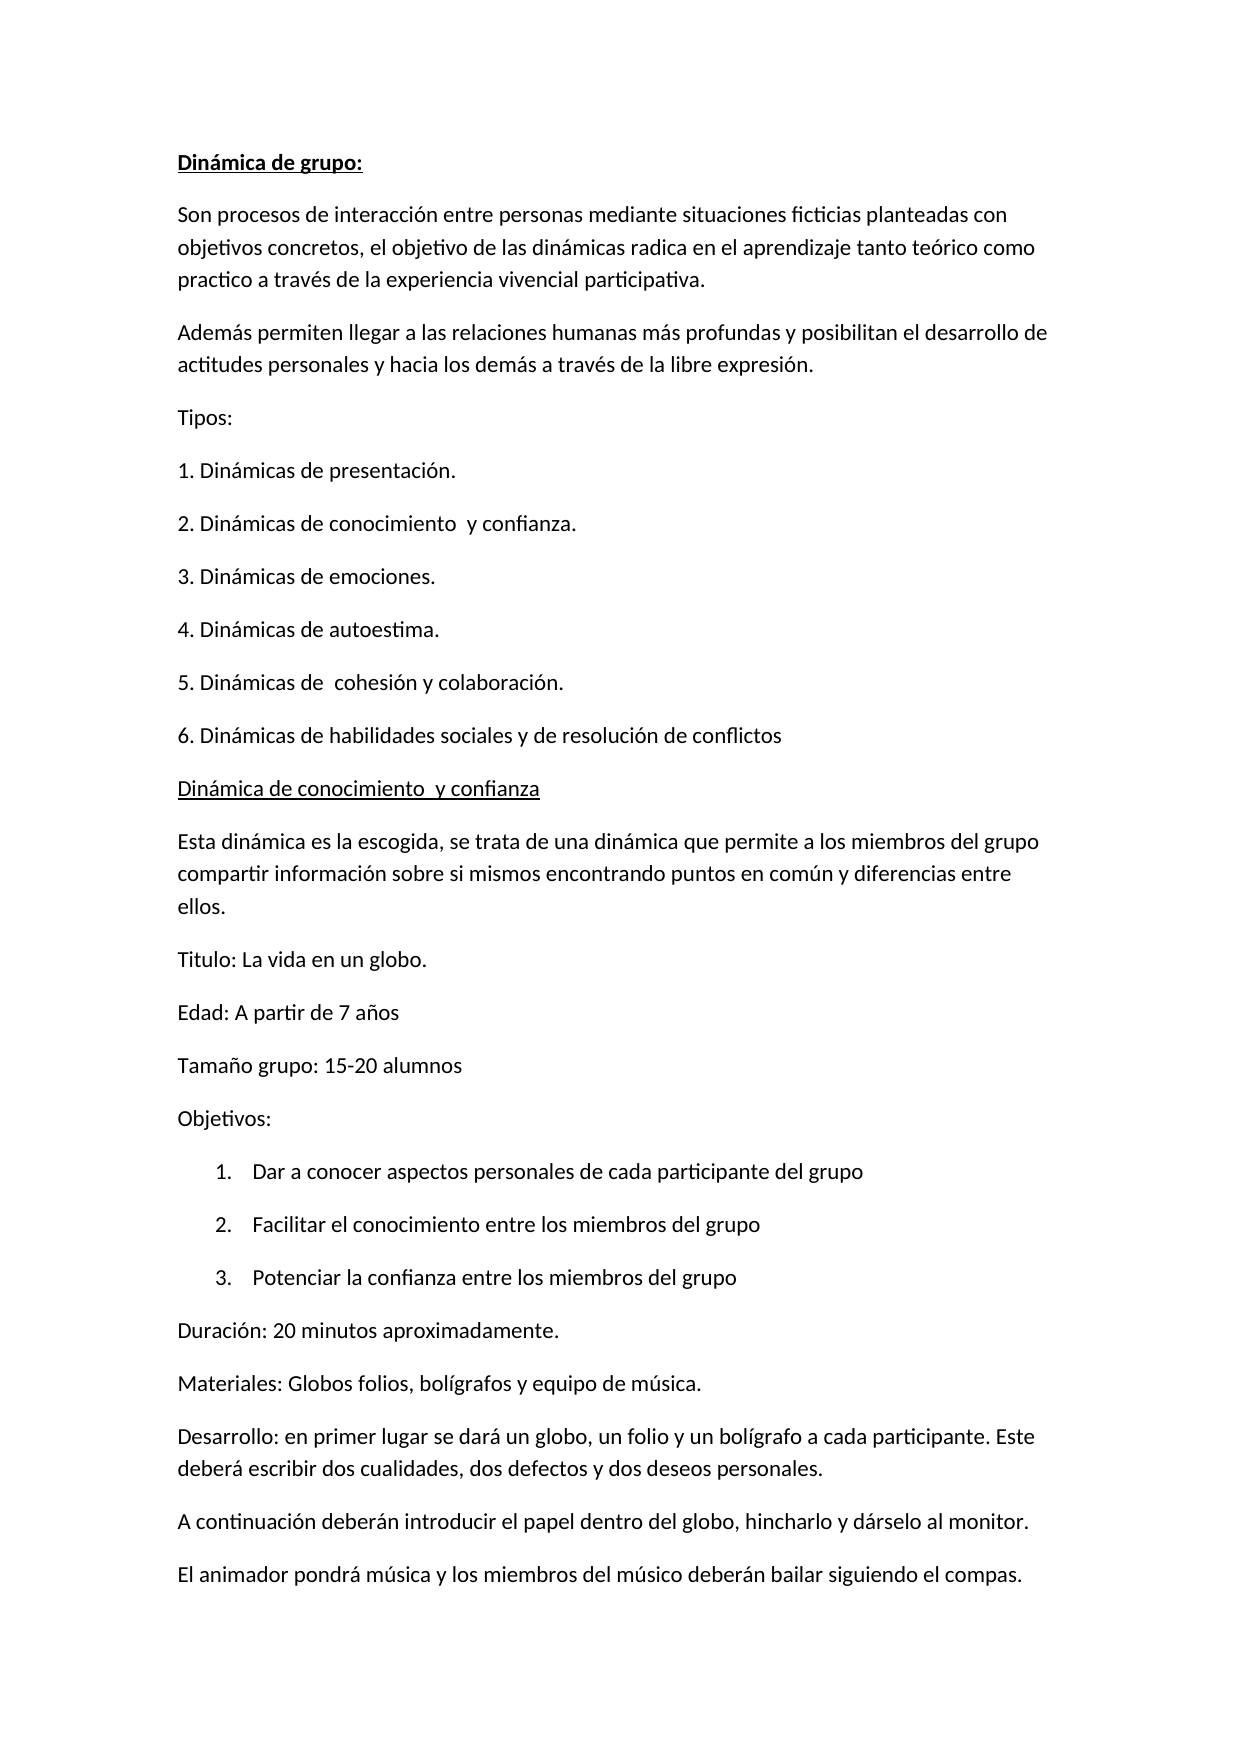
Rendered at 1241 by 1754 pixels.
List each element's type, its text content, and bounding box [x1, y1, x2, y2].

text Dinámica de grupo: [177, 148, 1063, 176]
text Tipos: [177, 403, 1063, 431]
text 5. Dinámicas de cohesión y colaboración. [177, 668, 1063, 696]
list Facilitar el conocimiento entre los miembros del grupo [215, 1210, 1063, 1238]
text 4. Dinámicas de autoestima. [177, 615, 1063, 643]
text A continuación deberán introducir el papel dentro del globo, hincharlo y dárselo al monitor. [177, 1507, 1063, 1535]
text Edad: A partir de 7 años [177, 998, 1063, 1026]
text Tamaño grupo: 15-20 alumnos [177, 1051, 1063, 1079]
list Dar a conocer aspectos personales de cada participante del grupo [215, 1157, 1063, 1185]
text Esta dinámica es la escogida, se trata de una dinámica que permite a los miembros del grupo compartir información sobre si mismos encontrando puntos en común y diferencias entre ellos. [177, 827, 1063, 920]
text Titulo: La vida en un globo. [177, 945, 1063, 973]
text 1. Dinámicas de presentación. [177, 456, 1063, 484]
text 3. Dinámicas de emociones. [177, 562, 1063, 590]
text Objetivos: [177, 1104, 1063, 1132]
text Además permiten llegar a las relaciones humanas más profundas y posibilitan el desarrollo de actitudes personales y hacia los demás a través de la libre expresión. [177, 318, 1063, 378]
text Duración: 20 minutos aproximadamente. [177, 1316, 1063, 1344]
text 6. Dinámicas de habilidades sociales y de resolución de conflictos [177, 721, 1063, 749]
text Son procesos de interacción entre personas mediante situaciones ficticias planteadas con objetivos concretos, el objetivo de las dinámicas radica en el aprendizaje tanto teórico como practico a través de la experiencia vivencial participativa. [177, 201, 1063, 293]
text El animador pondrá música y los miembros del músico deberán bailar siguiendo el compas. [177, 1560, 1063, 1588]
text Dinámica de conocimiento y confianza [177, 774, 1063, 802]
text 2. Dinámicas de conocimiento y confianza. [177, 509, 1063, 537]
text Materiales: Globos folios, bolígrafos y equipo de música. [177, 1369, 1063, 1397]
list Potenciar la confianza entre los miembros del grupo [215, 1263, 1063, 1291]
text Desarrollo: en primer lugar se dará un globo, un folio y un bolígrafo a cada participante. Este deberá escribir dos cualidades, dos defectos y dos deseos personales. [177, 1422, 1063, 1482]
